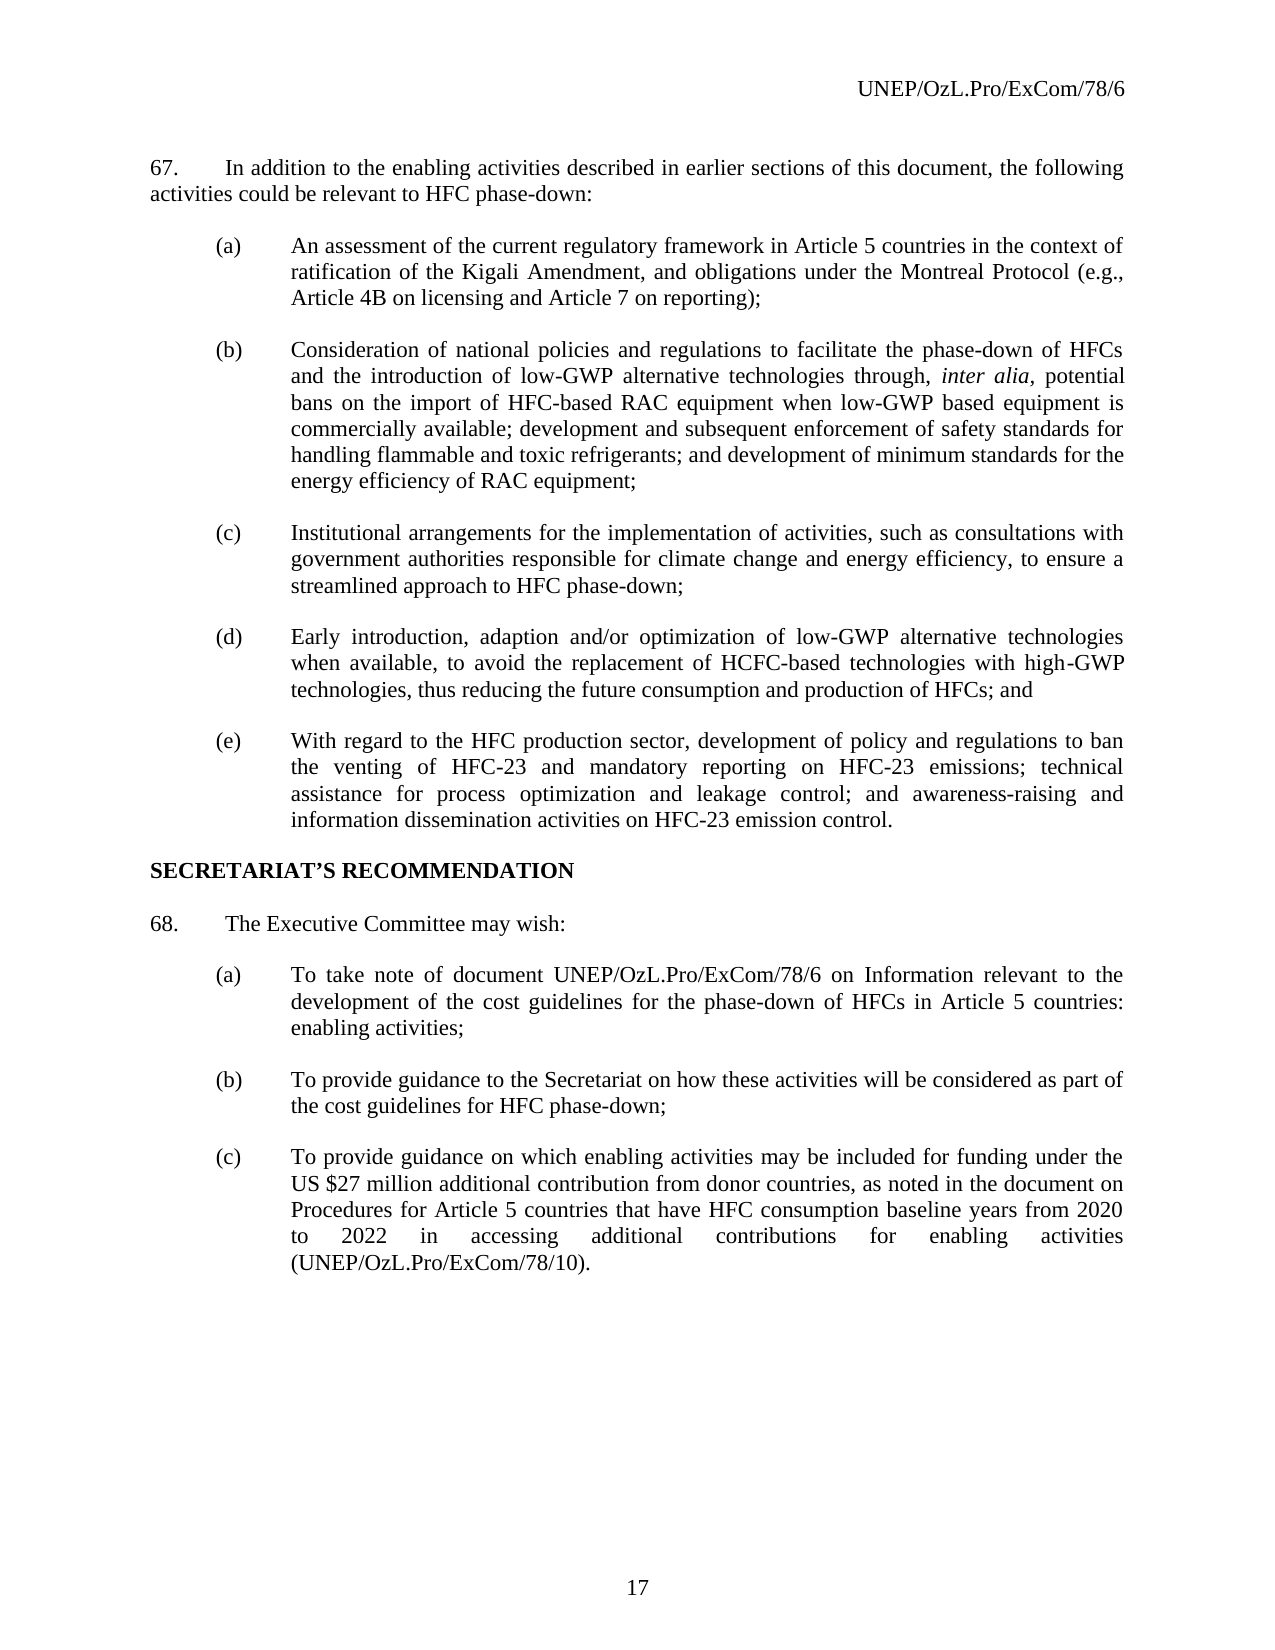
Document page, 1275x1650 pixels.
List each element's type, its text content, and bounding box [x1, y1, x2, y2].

subtitle With regard to the HFC production sector, development of policy and regulations to ban the venting of HFC-23 and mandatory reporting on HFC-23 emissions; technical assistance for process optimization and leakage control; and awareness-raising and information dissemination activities on HFC-23 emission control. [216, 727, 1125, 832]
subtitle In addition to the enabling activities described in earlier sections of this document, the following activities could be relevant to HFC phase-down: [150, 154, 1125, 207]
title SECRETARIAT’S RECOMMENDATION [150, 857, 1125, 884]
subtitle Consideration of national policies and regulations to facilitate the phase-down of HFCs and the introduction of low-GWP alternative technologies through, inter alia, potential bans on the import of HFC-based RAC equipment when low-GWP based equipment is commercially available; development and subsequent enforcement of safety standards for handling flammable and toxic refrigerants; and development of minimum standards for the energy efficiency of RAC equipment; [216, 336, 1125, 494]
subtitle An assessment of the current regulatory framework in Article 5 countries in the context of ratification of the Kigali Amendment, and obligations under the Montreal Protocol (e.g., Article 4B on licensing and Article 7 on reporting); [216, 232, 1125, 311]
subtitle To provide guidance on which enabling activities may be included for funding under the US $27 million additional contribution from donor countries, as noted in the document on Procedures for Article 5 countries that have HFC consumption baseline years from 2020 to 2022 in accessing additional contributions for enabling activities (UNEP/OzL.Pro/ExCom/78/10). [216, 1143, 1125, 1275]
subtitle To take note of document UNEP/OzL.Pro/ExCom/78/6 on Information relevant to the development of the cost guidelines for the phase-down of HFCs in Article 5 countries: enabling activities; [216, 962, 1125, 1041]
subtitle To provide guidance to the Secretariat on how these activities will be considered as part of the cost guidelines for HFC phase-down; [216, 1066, 1125, 1118]
subtitle Early introduction, adaption and/or optimization of low-GWP alternative technologies when available, to avoid the replacement of HCFC-based technologies with high-GWP technologies, thus reducing the future consumption and production of HFCs; and [216, 623, 1125, 702]
subtitle The Executive Committee may wish: [150, 910, 1125, 937]
subtitle Institutional arrangements for the implementation of activities, such as consultations with government authorities responsible for climate change and energy efficiency, to ensure a streamlined approach to HFC phase-down; [216, 519, 1125, 598]
